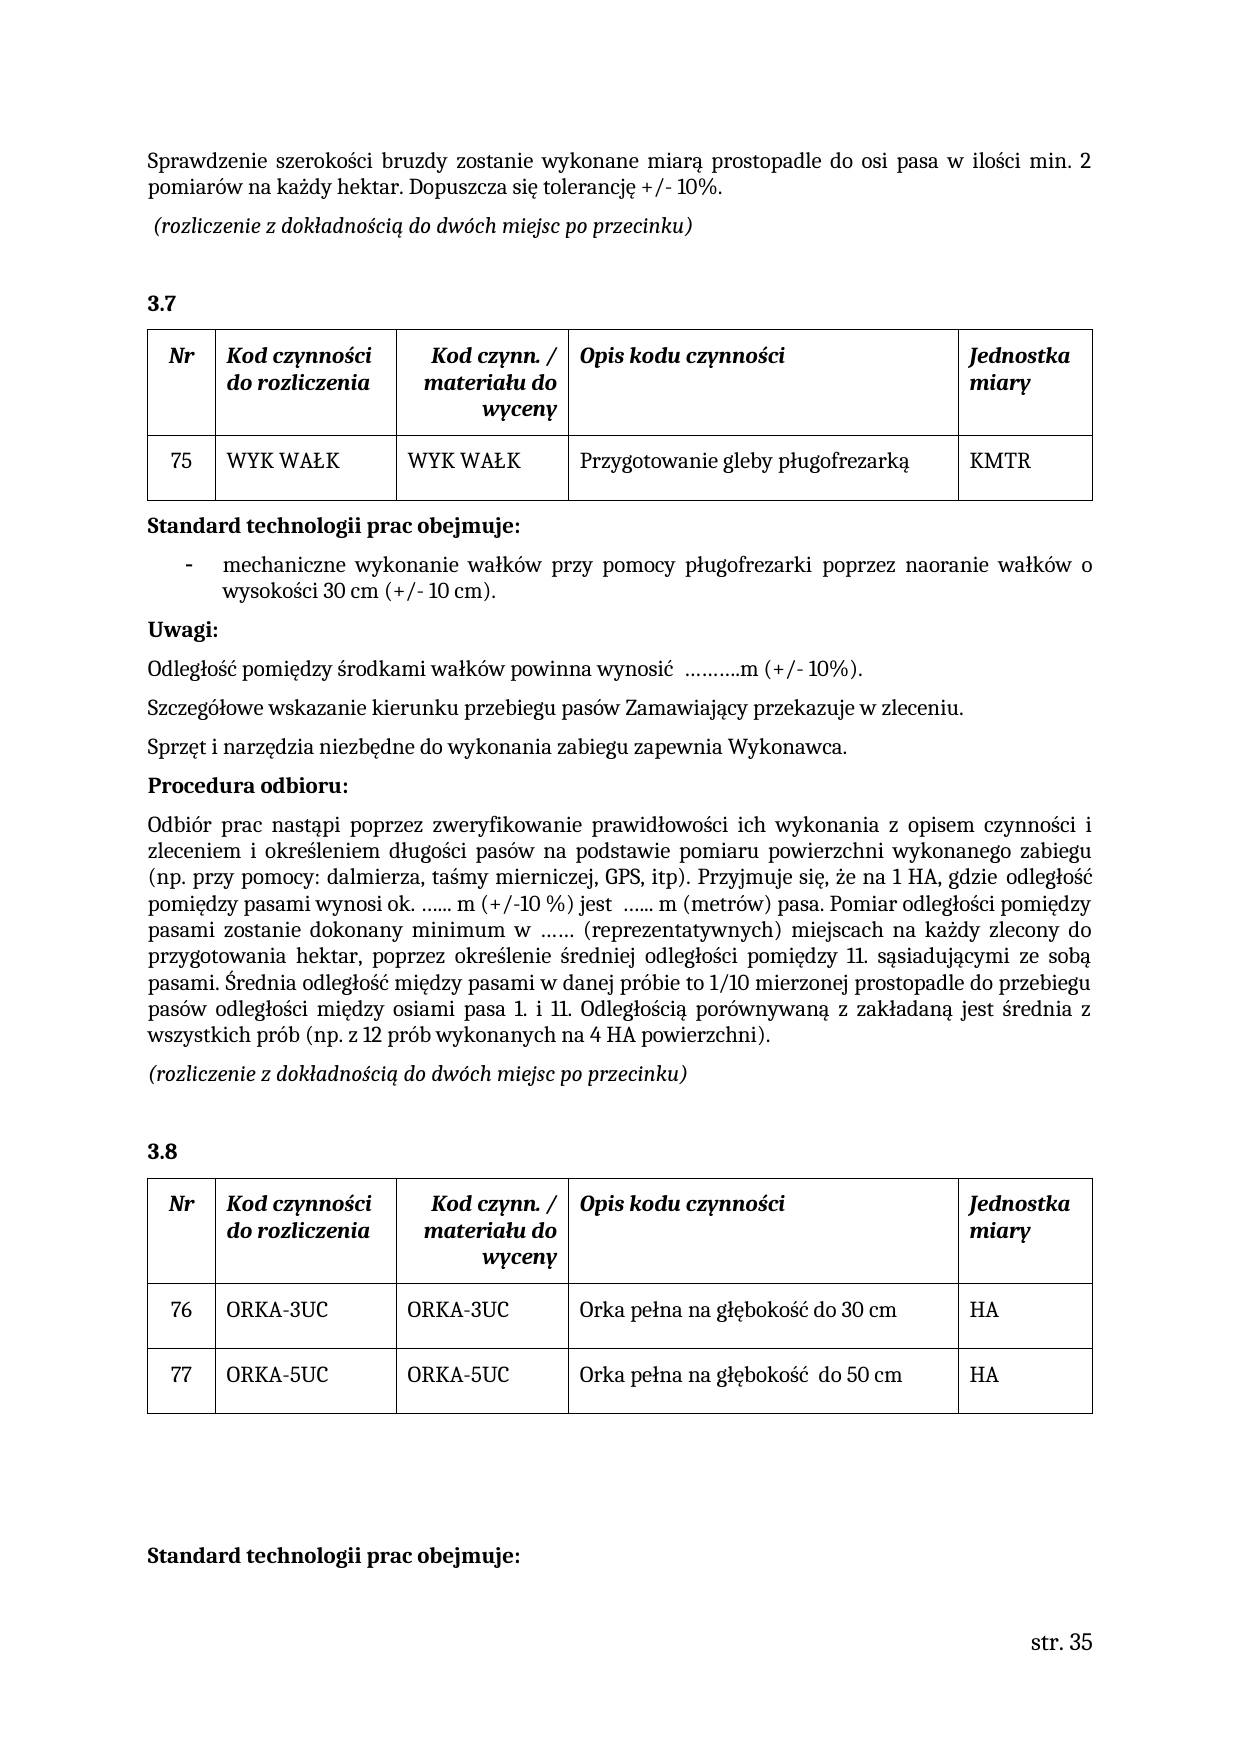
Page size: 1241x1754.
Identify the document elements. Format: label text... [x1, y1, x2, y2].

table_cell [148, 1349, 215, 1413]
text (rozliczenie z dokładnością do dwóch miejsc po przecinku) [148, 213, 1093, 239]
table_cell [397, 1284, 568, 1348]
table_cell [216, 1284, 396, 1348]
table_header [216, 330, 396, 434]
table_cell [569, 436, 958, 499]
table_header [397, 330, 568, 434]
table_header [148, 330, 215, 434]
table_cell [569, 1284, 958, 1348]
text Procedura odbioru: [148, 773, 1093, 799]
list mechaniczne wykonanie wałków przy pomocy pługofrezarki poprzez naoranie wałków o wysokości 30 cm (+/- 10 cm). [185, 552, 1093, 605]
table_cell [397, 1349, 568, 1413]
text (rozliczenie z dokładnością do dwóch miejsc po przecinku) [148, 1061, 1093, 1087]
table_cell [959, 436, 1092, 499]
text Szczegółowe wskazanie kierunku przebiegu pasów Zamawiający przekazuje w zleceniu. [148, 695, 1093, 721]
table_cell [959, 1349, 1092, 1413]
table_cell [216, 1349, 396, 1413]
text Sprawdzenie szerokości bruzdy zostanie wykonane miarą prostopadle do osi pasa w ilości min. 2 pomiarów na każdy hektar. Dopuszcza się tolerancję +/- 10%. [148, 148, 1093, 200]
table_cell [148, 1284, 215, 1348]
text Odbiór prac nastąpi poprzez zweryfikowanie prawidłowości ich wykonania z opisem czynności i zleceniem i określeniem długości pasów na podstawie pomiaru powierzchni wykonanego zabiegu (np. przy pomocy: dalmierza, taśmy mierniczej, GPS, itp). Przyjmuje się, że na 1 HA, gdzie odległość pomiędzy pasami wynosi ok. …... m (+/-10 %) jest …... m (metrów) pasa. Pomiar odległości pomiędzy pasami zostanie dokonany minimum w …… (reprezentatywnych) miejscach na każdy zlecony do przygotowania hektar, poprzez określenie średniej odległości pomiędzy 11. sąsiadującymi ze sobą pasami. Średnia odległość między pasami w danej próbie to 1/10 mierzonej prostopadle do przebiegu pasów odległości między osiami pasa 1. i 11. Odległością porównywaną z zakładaną jest średnia z wszystkich prób (np. z 12 prób wykonanych na 4 HA powierzchni). [148, 811, 1093, 1049]
text Standard technologii prac obejmuje: [148, 513, 1093, 539]
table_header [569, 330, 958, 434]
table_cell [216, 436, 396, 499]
text 3.8 [148, 1139, 1093, 1165]
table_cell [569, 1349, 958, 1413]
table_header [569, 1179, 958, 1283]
text 3.7 [148, 291, 1093, 317]
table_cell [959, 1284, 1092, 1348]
text Sprzęt i narzędzia niezbędne do wykonania zabiegu zapewnia Wykonawca. [148, 734, 1093, 760]
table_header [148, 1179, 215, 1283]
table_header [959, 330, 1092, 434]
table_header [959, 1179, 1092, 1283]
text Odległość pomiędzy środkami wałków powinna wynosić ……….m (+/- 10%). [148, 656, 1093, 682]
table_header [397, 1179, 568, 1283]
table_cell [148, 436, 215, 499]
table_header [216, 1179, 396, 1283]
text Standard technologii prac obejmuje: [148, 1543, 1093, 1569]
text Uwagi: [148, 617, 1093, 643]
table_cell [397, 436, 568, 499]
